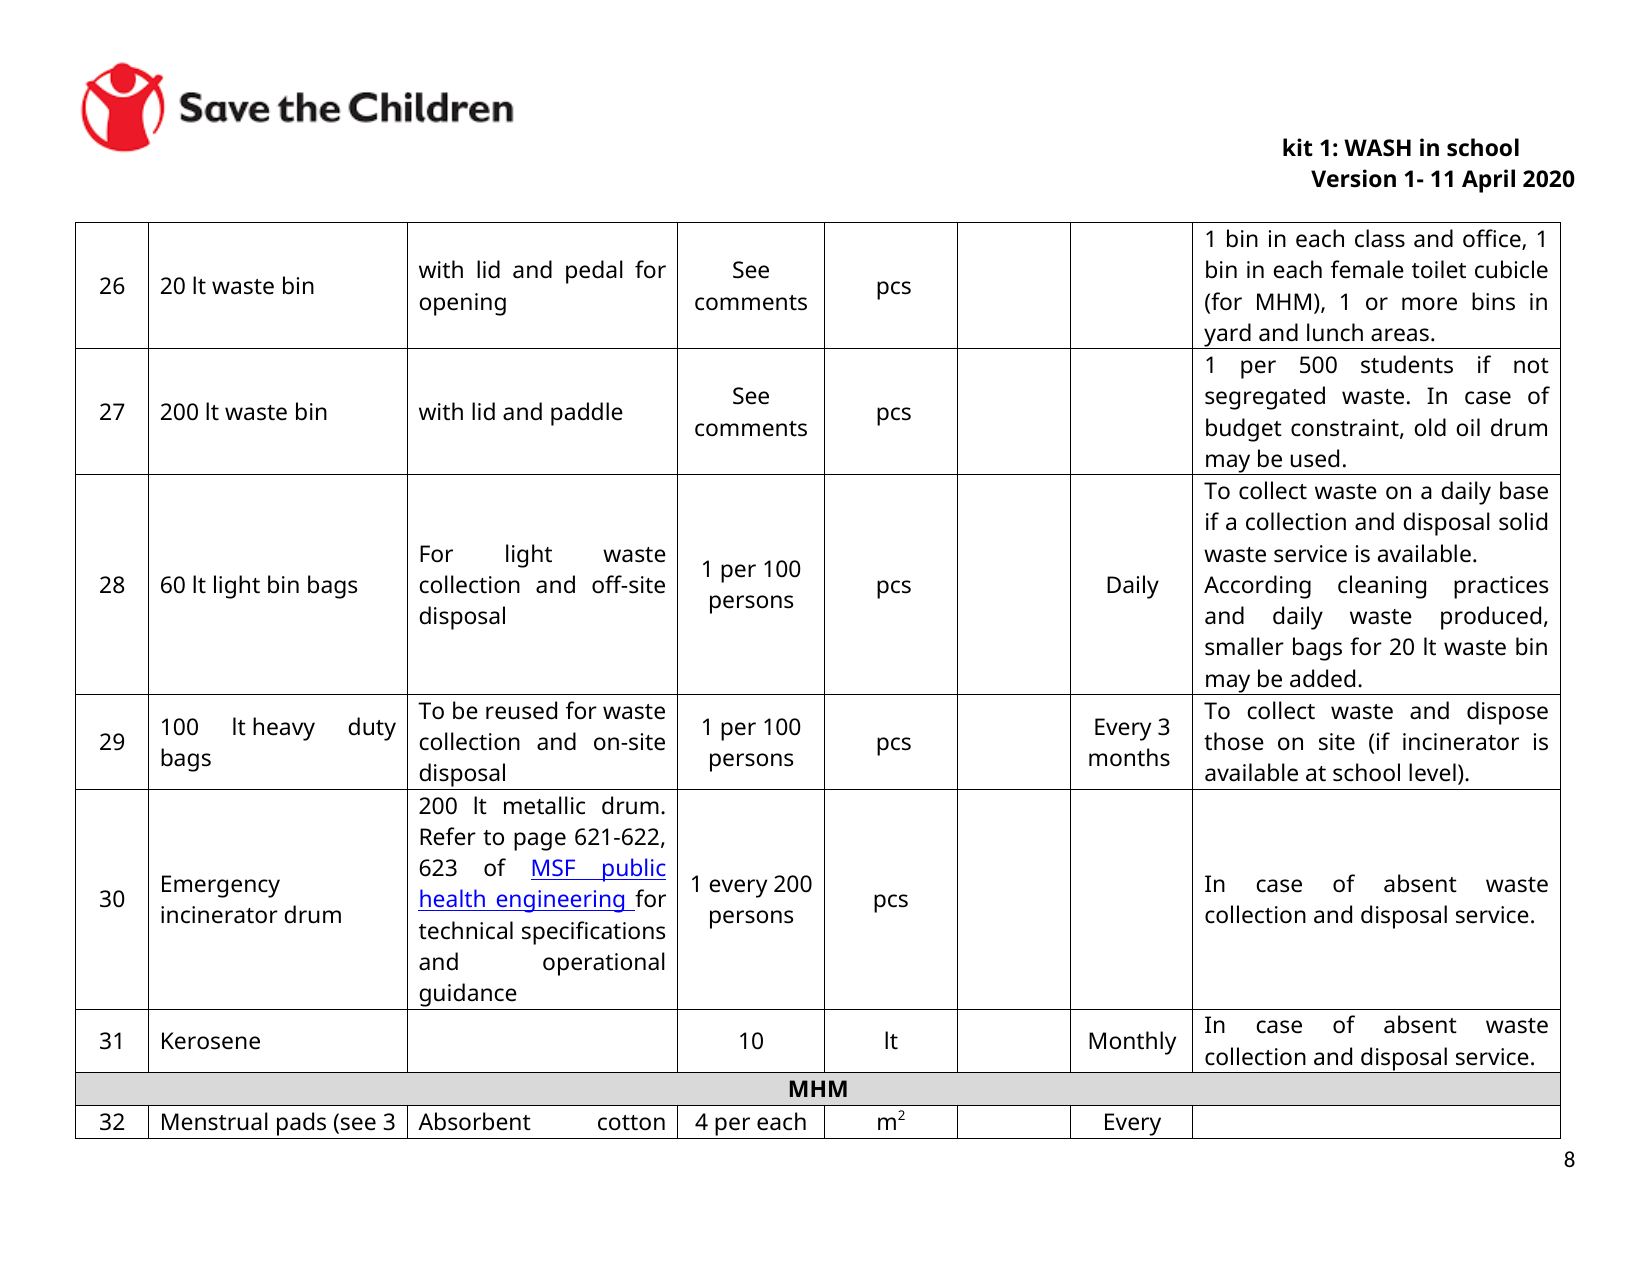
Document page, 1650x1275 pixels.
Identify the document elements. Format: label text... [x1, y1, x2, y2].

table_cell 32 [76, 1106, 148, 1138]
table_cell 1 per 100 persons [678, 695, 824, 789]
table_cell 26 [76, 223, 148, 348]
table_cell Absorbent cotton material [408, 1106, 677, 1138]
table_cell In case of absent waste collection and disposal service. [1193, 1010, 1560, 1072]
table_cell See comments [678, 223, 824, 348]
table_cell [1193, 1106, 1560, 1138]
table_cell [1071, 223, 1192, 348]
table_cell 1 per 500 students if not segregated waste. In case of budget constraint, old oil drum may be used. [1193, 349, 1560, 474]
table_cell In case of absent waste collection and disposal service. [1193, 790, 1560, 1008]
table_cell [1071, 349, 1192, 474]
table_cell 100 lt heavy duty bags [149, 695, 407, 789]
table_cell 20 lt waste bin [149, 223, 407, 348]
table_cell m2 [825, 1106, 957, 1138]
table_cell Every year [1071, 1106, 1192, 1138]
table_cell pcs [825, 695, 957, 789]
table_cell pcs [825, 475, 957, 694]
picture [75, 59, 515, 156]
table_cell 28 [76, 475, 148, 694]
table_cell [958, 475, 1070, 694]
table_cell Every 3 months [1071, 695, 1192, 789]
table_cell 10 [678, 1010, 824, 1072]
table_cell [958, 1106, 1070, 1138]
table_cell pcs [825, 349, 957, 474]
table_cell 4 per each menstruating age female [678, 1106, 824, 1138]
table_cell Emergency incinerator drum [149, 790, 407, 1008]
table_cell pcs [825, 223, 957, 348]
table_cell [958, 223, 1070, 348]
table_cell with lid and paddle [408, 349, 677, 474]
table_cell Monthly [1071, 1010, 1192, 1072]
table_cell To collect waste and dispose those on site (if incinerator is available at school level). [1193, 695, 1560, 789]
table_cell Daily [1071, 475, 1192, 694]
table_cell lt [825, 1010, 957, 1072]
table_cell pcs [825, 790, 957, 1008]
table_cell To be reused for waste collection and on-site disposal [408, 695, 677, 789]
table_cell Menstrual pads (see 3 alternatives according female preference) [149, 1106, 407, 1138]
table_cell [1071, 790, 1192, 1008]
table_cell 200 lt waste bin [149, 349, 407, 474]
table_cell 200 lt metallic drum. Refer to page 621-622, 623 of MSF public health engineering for technical specifications and operational guidance [408, 790, 677, 1008]
table_cell [958, 1010, 1070, 1072]
table_cell 29 [76, 695, 148, 789]
table_cell 1 bin in each class and office, 1 bin in each female toilet cubicle (for MHM), 1 or more bins in yard and lunch areas. [1193, 223, 1560, 348]
table_cell Kerosene [149, 1010, 407, 1072]
table_cell MHM [76, 1073, 1560, 1105]
table_cell 1 per 100 persons [678, 475, 824, 694]
table_cell 27 [76, 349, 148, 474]
table_cell 31 [76, 1010, 148, 1072]
table_cell 60 lt light bin bags [149, 475, 407, 694]
table_cell To collect waste on a daily base if a collection and disposal solid waste service is available. According cleaning practices and daily waste produced, smaller bags for 20 lt waste bin may be added. [1193, 475, 1560, 694]
table_cell 30 [76, 790, 148, 1008]
table_cell 1 every 200 persons [678, 790, 824, 1008]
table_cell [958, 695, 1070, 789]
table_cell [408, 1010, 677, 1072]
table_cell with lid and pedal for opening [408, 223, 677, 348]
table_cell For light waste collection and off-site disposal [408, 475, 677, 694]
table_cell See comments [678, 349, 824, 474]
table_cell [958, 790, 1070, 1008]
table_cell [958, 349, 1070, 474]
